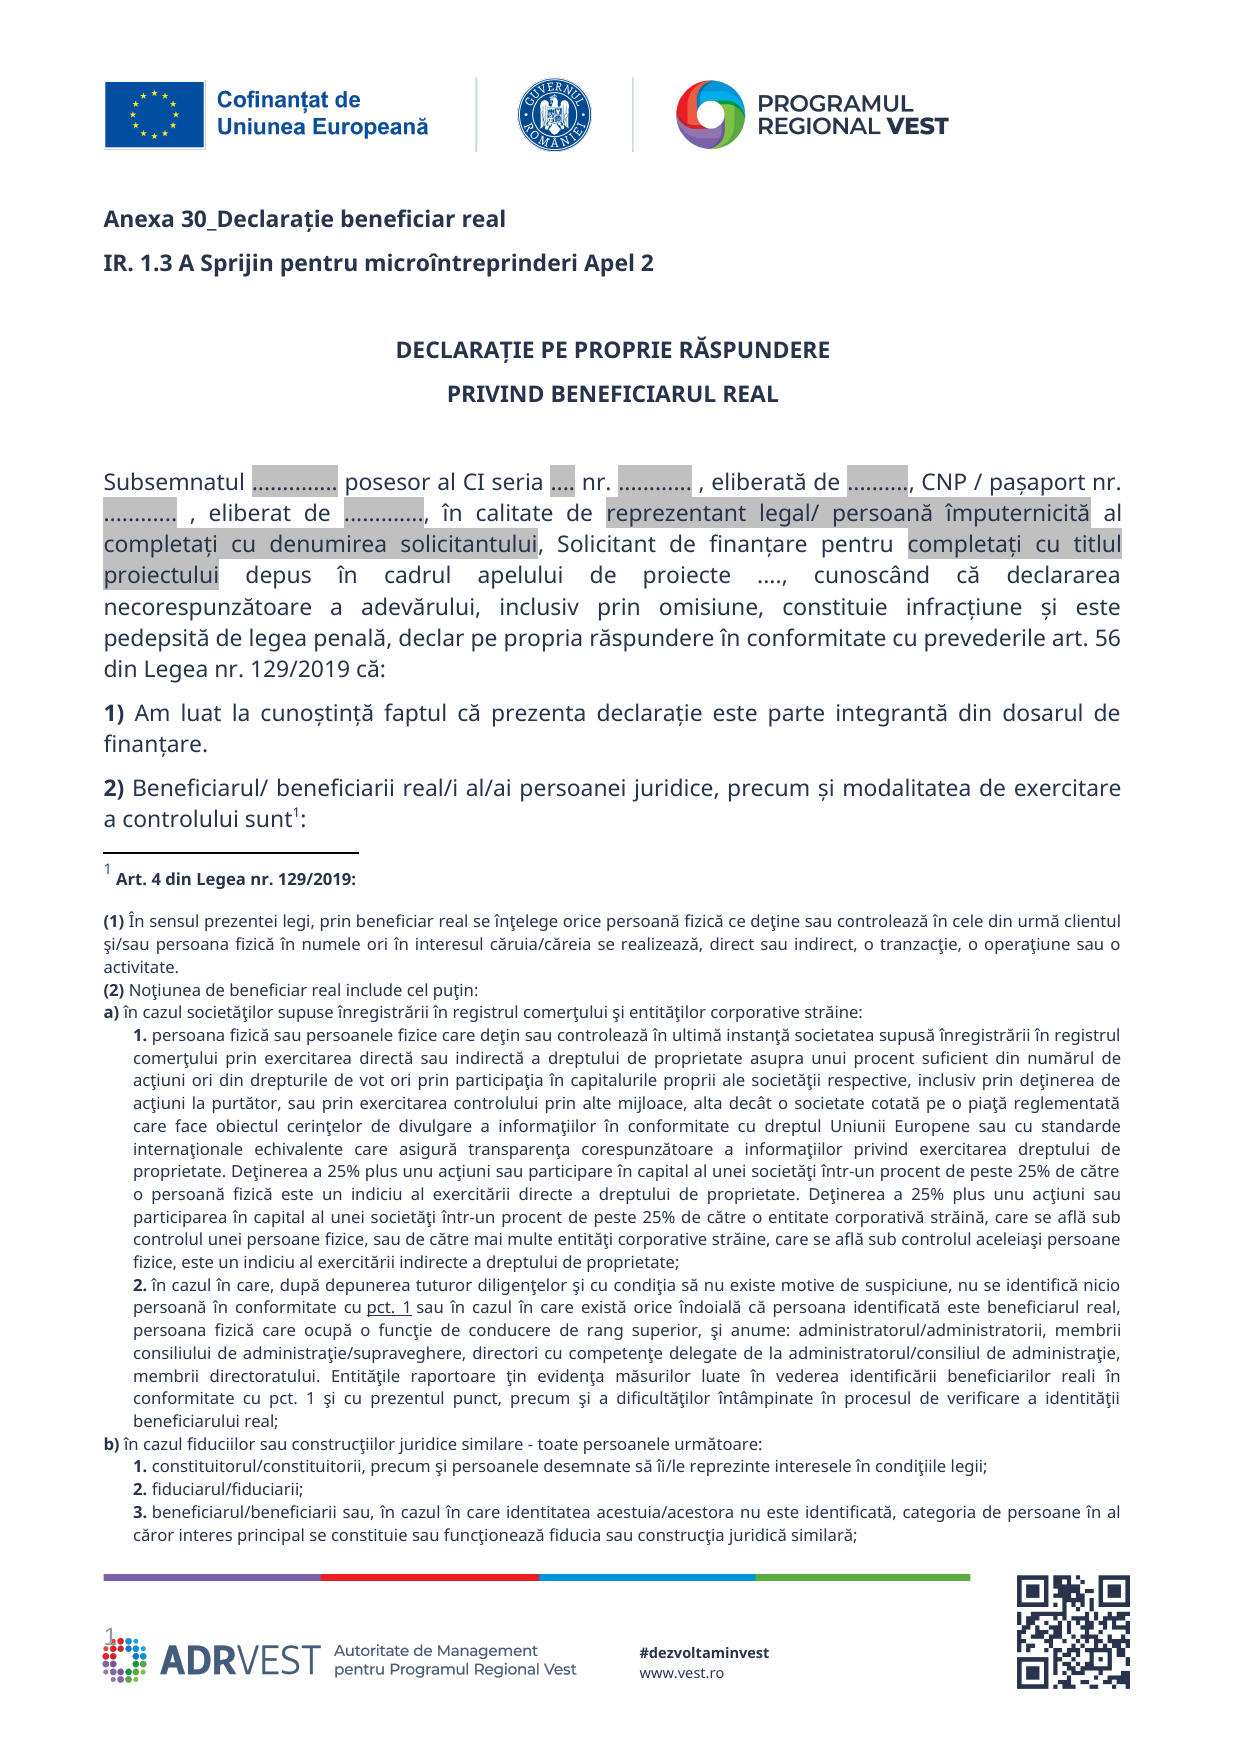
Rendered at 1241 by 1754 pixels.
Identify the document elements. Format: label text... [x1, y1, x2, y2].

picture [93, 1635, 582, 1686]
picture [103, 77, 949, 152]
text 2) Beneficiarul/ beneficiarii real/i al/ai persoanei juridice, precum și modalitatea de exercitare a controlului sunt: [103, 772, 1122, 834]
text Anexa 30_Declaraţie beneficiar real [103, 203, 1122, 234]
picture [1008, 1567, 1139, 1698]
text DECLARAŢIE PE PROPRIE RĂSPUNDERE [103, 334, 1122, 365]
text IR. 1.3 A Sprijin pentru microîntreprinderi Apel 2 [103, 247, 1122, 278]
text Subsemnatul .............. posesor al CI seria .... nr. ............ , eliberată de .........., CNP / pașaport nr. ............ , eliberat de ............., în calitate de reprezentant legal/ persoană împuternicită al completați cu denumirea solicitantului, Solicitant de finanțare pentru completați cu titlul proiectului depus în cadrul apelului de proiecte ...., cunoscând că declararea necorespunzătoare a adevărului, inclusiv prin omisiune, constituie infracțiune și este pedepsită de legea penală, declar pe propria răspundere în conformitate cu prevederile art. 56 din Legea nr. 129/2019 că: [103, 465, 1122, 684]
text PRIVIND BENEFICIARUL REAL [103, 378, 1122, 409]
text 1) Am luat la cunoștință faptul că prezenta declarație este parte integrantă din dosarul de finanțare. [103, 697, 1122, 759]
